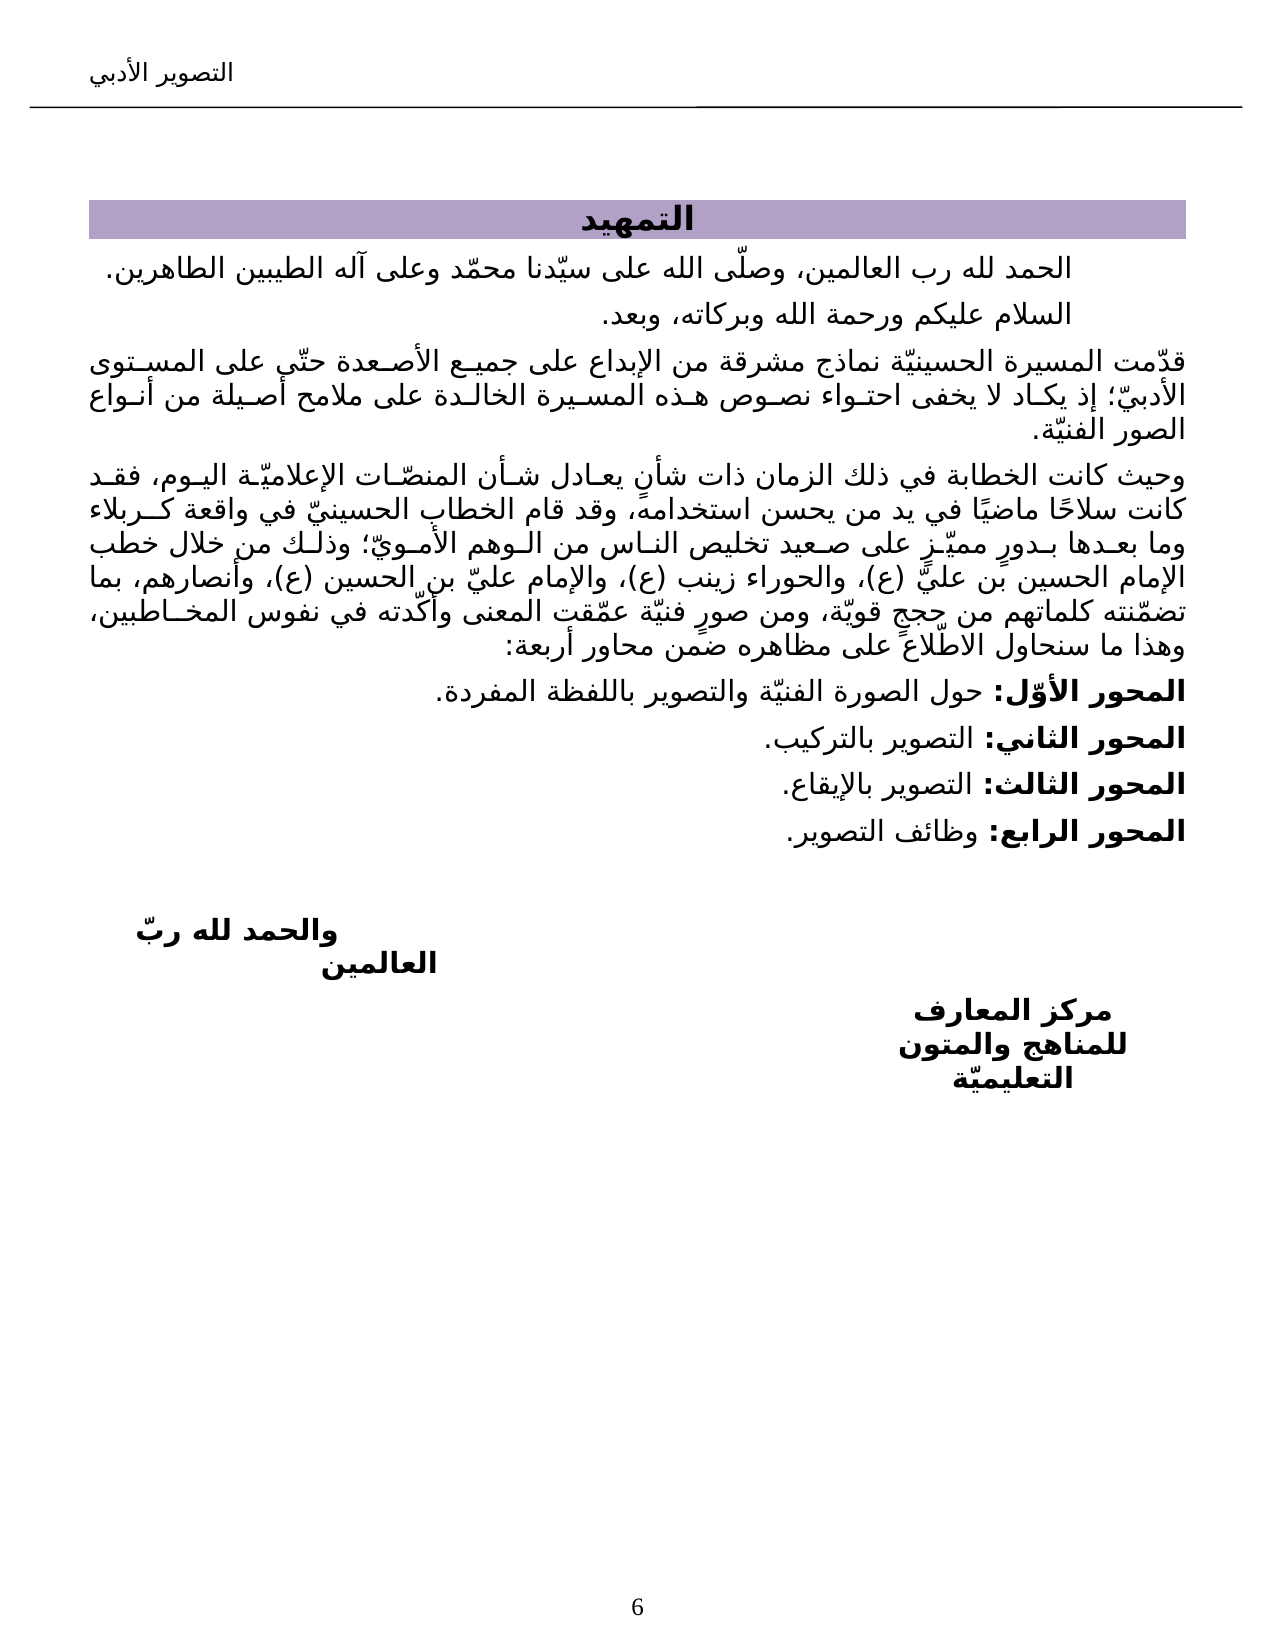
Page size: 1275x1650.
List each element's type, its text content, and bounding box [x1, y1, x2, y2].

text المحور الرابع: وظائف التصوير. [89, 814, 1186, 848]
text وحيث كانت الخطابة في ذلك الزمان ذات شأنٍ يعادل شأن المنصّات الإعلاميّة اليوم، فقد كانت سلاحًا ماضيًا في يد من يحسن استخدامه، وقد قام الخطاب الحسينيّ في واقعة كربلاء وما بعدها بدورٍ مميّزٍ على صعيد تخليص الناس من الوهم الأمويّ؛ وذلك من خلال خطب الإمام الحسين بن عليّ (ع)، والحوراء زينب (ع)، والإمام عليّ بن الحسين (ع)، وأنصارهم، بما تضمّنته كلماتهم من حججٍ قويّة، ومن صورٍ فنيّة عمّقت المعنى وأكّدته في نفوس المخاطبين، وهذا ما سنحاول الاطّلاع على مظاهره ضمن محاور أربعة: [89, 458, 1186, 662]
table_header مركز المعارف للمناهج والمتون التعليميّة [847, 993, 1186, 1108]
text السلام عليكم ورحمة الله وبركاته، وبعد. [89, 298, 1073, 332]
text والحمد لله ربّ العالمين [89, 913, 670, 981]
text المحور الأوّل: حول الصورة الفنيّة والتصوير باللفظة المفردة. [89, 675, 1186, 709]
text المحور الثالث: التصوير بالإيقاع. [89, 768, 1186, 802]
subtitle التمهيد [89, 200, 1186, 239]
text الحمد لله رب العالمين، وصلّى الله على سيّدنا محمّد وعلى آله الطيبين الطاهرين. [89, 251, 1073, 285]
text قدّمت المسيرة الحسينيّة نماذج مشرقة من الإبداع على جميع الأصعدة حتّى على المستوى الأدبيّ؛ إذ يكاد لا يخفى احتواء نصوص هذه المسيرة الخالدة على ملامح أصيلة من أنواع الصور الفنيّة. [89, 344, 1186, 446]
text المحور الثاني: التصوير بالتركيب. [89, 721, 1186, 755]
